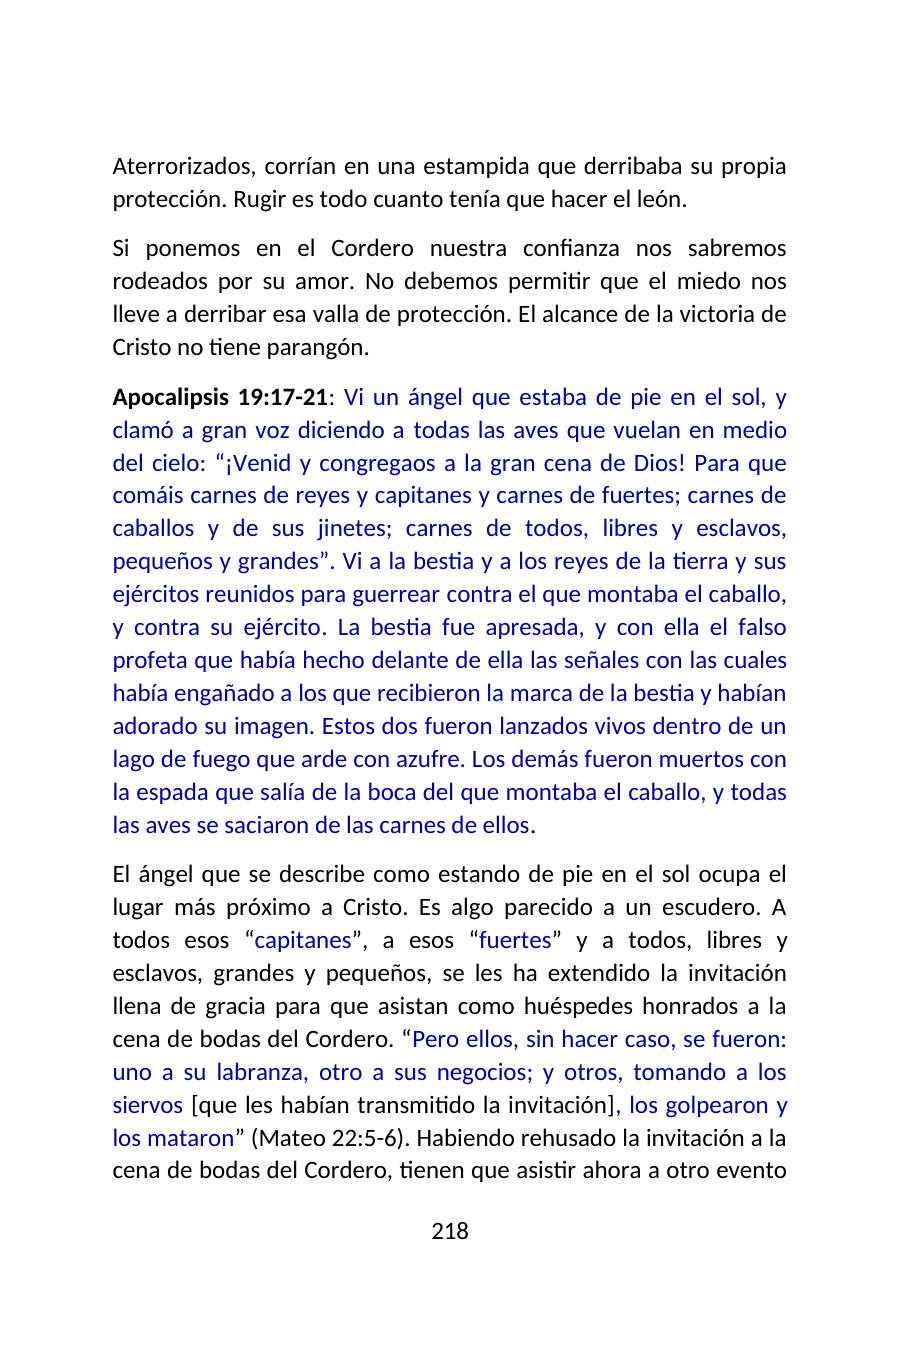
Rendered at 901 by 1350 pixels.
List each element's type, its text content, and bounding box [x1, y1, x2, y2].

text Apocalipsis 19:17-21: Vi un ángel que estaba de pie en el sol, y clamó a gran voz diciendo a todas las aves que vuelan en medio del cielo: “¡Venid y congregaos a la gran cena de Dios! Para que comáis carnes de reyes y capitanes y carnes de fuertes; carnes de caballos y de sus jinetes; carnes de todos, libres y esclavos, pequeños y grandes”. Vi a la bestia y a los reyes de la tierra y sus ejércitos reunidos para guerrear contra el que montaba el caballo, y contra su ejército. La bestia fue apresada, y con ella el falso profeta que había hecho delante de ella las señales con las cuales había engañado a los que recibieron la marca de la bestia y habían adorado su imagen. Estos dos fueron lanzados vivos dentro de un lago de fuego que arde con azufre. Los demás fueron muertos con la espada que salía de la boca del que montaba el caballo, y todas las aves se saciaron de las carnes de ellos. [112, 381, 788, 839]
text Si ponemos en el Cordero nuestra confianza nos sabremos rodeados por su amor. No debemos permitir que el miedo nos lleve a derribar esa valla de protección. El alcance de la victoria de Cristo no tiene parangón. [112, 232, 788, 362]
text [112, 858, 788, 1185]
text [112, 150, 788, 213]
